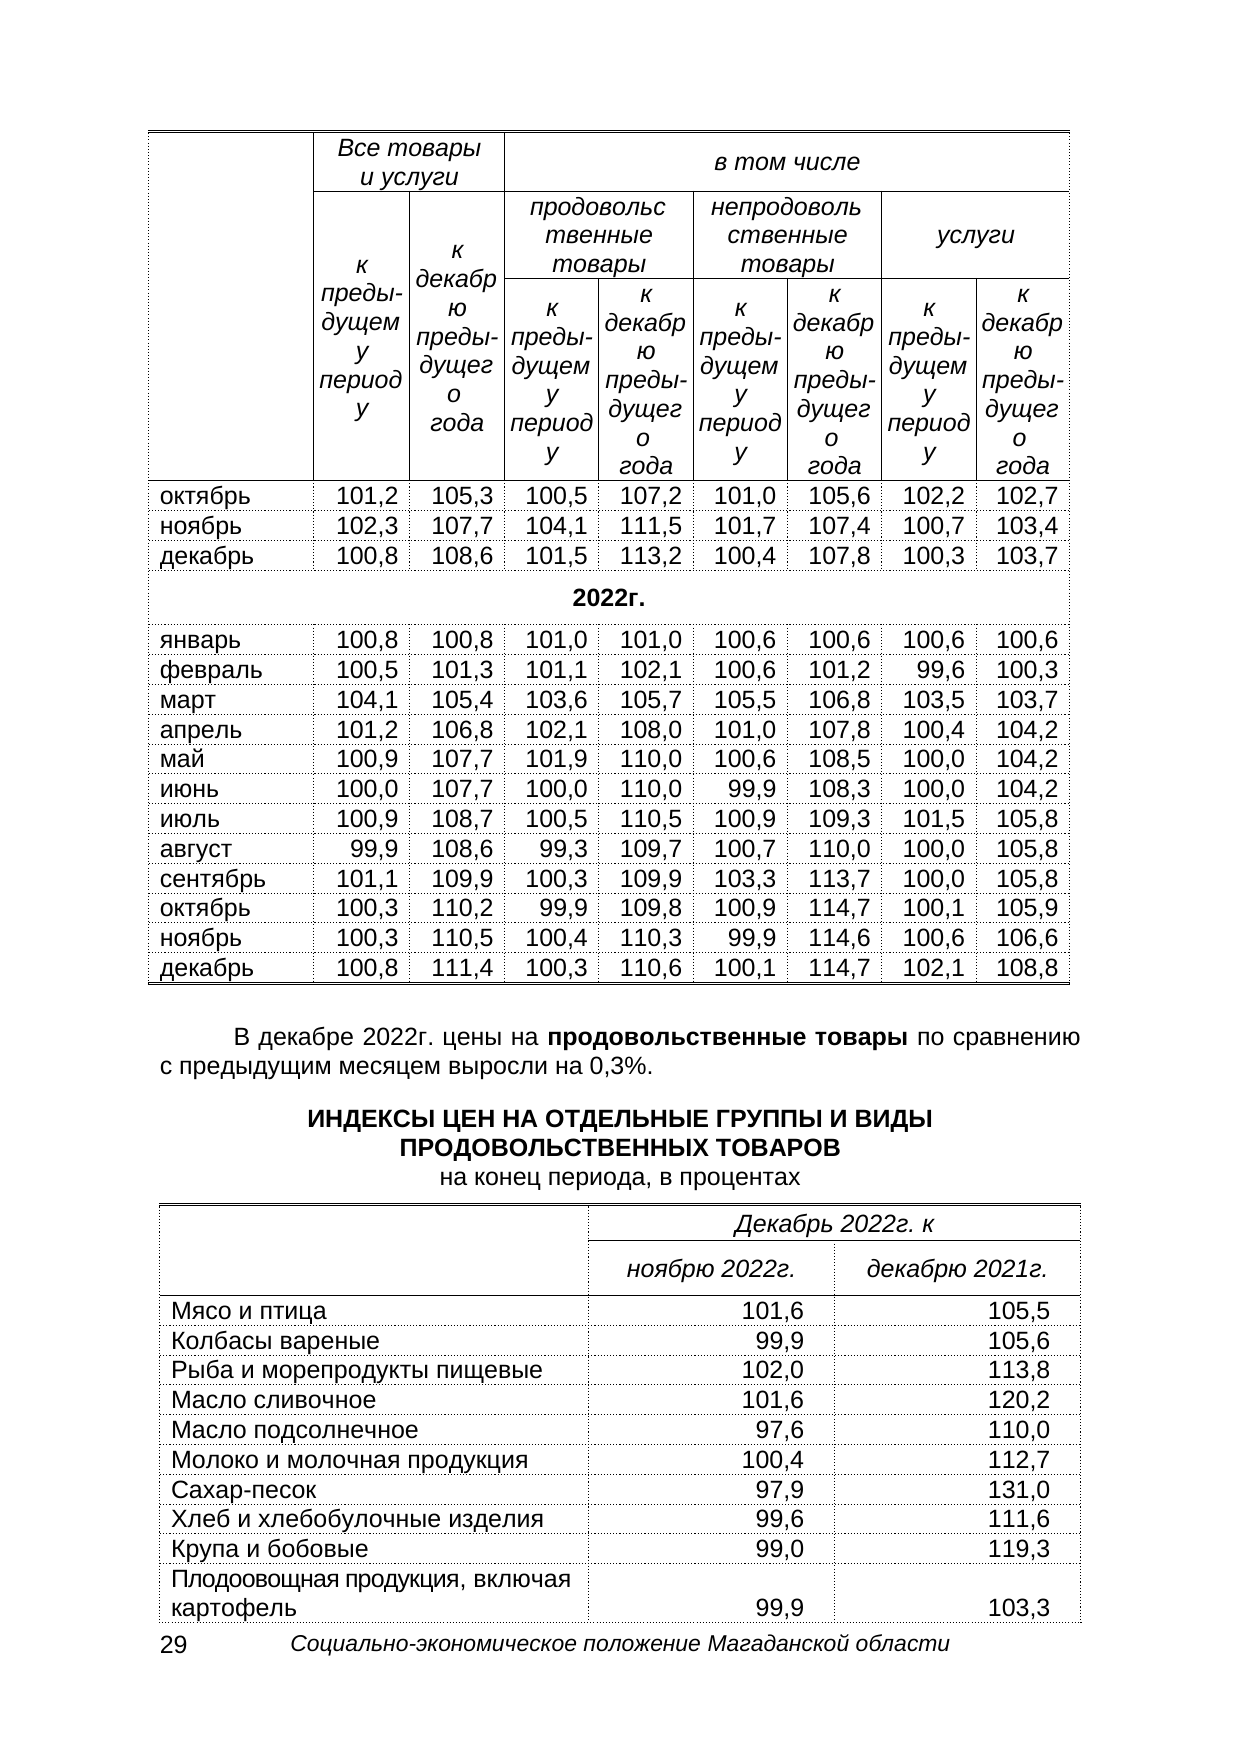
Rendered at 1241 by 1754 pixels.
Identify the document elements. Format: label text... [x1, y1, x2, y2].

table_cell 100,9 [693, 803, 787, 833]
table_cell 106,6 [976, 922, 1069, 952]
table_cell 100,1 [882, 893, 976, 922]
table_cell 101,5 [505, 540, 599, 569]
table_cell 100,3 [882, 540, 976, 569]
table_cell 113,2 [599, 540, 693, 569]
table_cell 103,4 [976, 510, 1069, 540]
table_cell 100,5 [505, 481, 599, 510]
table_cell 113,8 [835, 1355, 1081, 1384]
table_cell июль [148, 803, 314, 833]
table_cell Молоко и молочная продукция [160, 1444, 588, 1474]
table_cell 105,5 [693, 684, 787, 714]
table_cell 100,7 [882, 510, 976, 540]
table_cell 102,3 [314, 510, 409, 540]
table_cell апрель [148, 714, 314, 743]
table_cell 101,3 [410, 654, 505, 684]
table_cell 105,7 [599, 684, 693, 714]
table_cell 100,0 [314, 773, 409, 803]
table_cell 108,3 [788, 773, 882, 803]
table_cell услуги [882, 192, 1069, 278]
table_header [148, 133, 313, 480]
table_cell 102,1 [599, 654, 693, 684]
table_cell Колбасы вареные [160, 1325, 588, 1354]
table_cell 100,0 [505, 773, 599, 803]
table_cell 109,7 [599, 833, 693, 863]
table_cell 105,8 [976, 803, 1069, 833]
table_cell продовольственные товары [505, 192, 693, 278]
table_cell 100,3 [314, 922, 409, 952]
table_header Декабрь 2022г. к [588, 1206, 1081, 1240]
table_cell 104,1 [314, 684, 409, 714]
table_cell 112,7 [835, 1444, 1081, 1474]
table_cell 100,3 [314, 893, 409, 922]
table_cell 108,7 [410, 803, 505, 833]
table_cell 110,5 [599, 803, 693, 833]
table_cell 100,3 [505, 863, 599, 892]
table_cell 99,6 [588, 1504, 834, 1533]
table_cell 103,7 [976, 684, 1069, 714]
table_cell 100,6 [693, 624, 787, 654]
table_cell 101,0 [599, 624, 693, 654]
table_cell 105,5 [835, 1295, 1081, 1325]
table_cell 100,4 [588, 1444, 834, 1474]
table_cell 105,6 [788, 481, 882, 510]
table_cell 100,6 [693, 744, 787, 773]
table_cell Мясо и птица [160, 1296, 588, 1325]
text на конец периода, в процентах [159, 1162, 1081, 1191]
table_cell 103,3 [693, 863, 787, 892]
table_header в том числе [505, 133, 1069, 191]
table_cell февраль [148, 654, 314, 684]
table_cell октябрь [148, 893, 314, 922]
table_cell 114,7 [788, 952, 882, 982]
table_cell 109,9 [410, 863, 505, 892]
table_cell ноябрь [148, 922, 314, 952]
table_cell Масло подсолнечное [160, 1414, 588, 1444]
table_cell 100,8 [314, 540, 409, 569]
table_cell 120,2 [835, 1384, 1081, 1414]
table_cell 104,2 [976, 773, 1069, 803]
table_cell 107,2 [599, 481, 693, 510]
table_cell к декабрю преды-дущего года [788, 279, 881, 480]
table_cell 100,9 [314, 803, 409, 833]
table_cell ноябрю 2022г. [588, 1241, 834, 1295]
table_cell 103,6 [505, 684, 599, 714]
table_cell 105,9 [976, 893, 1069, 922]
table_cell 104,2 [976, 714, 1069, 743]
table_cell 104,1 [505, 510, 599, 540]
table_cell 100,6 [882, 922, 976, 952]
table_cell октябрь [148, 481, 314, 510]
table_cell 109,8 [599, 893, 693, 922]
table_cell 109,9 [599, 863, 693, 892]
table_cell 102,1 [882, 952, 976, 982]
table_cell к декабрю преды-дущего года [410, 192, 504, 480]
table_cell 107,7 [410, 744, 505, 773]
table_cell Хлеб и хлебобулочные изделия [160, 1504, 588, 1533]
table_cell 111,4 [410, 952, 505, 982]
table_cell 97,9 [588, 1474, 834, 1503]
table_cell 107,4 [788, 510, 882, 540]
table_cell непродовольственные товары [694, 192, 881, 278]
table_cell 101,1 [314, 863, 409, 892]
table_cell 100,5 [314, 654, 409, 684]
table_cell декабрь [148, 952, 314, 982]
table_cell 100,8 [410, 624, 505, 654]
table_cell март [148, 684, 314, 714]
table_cell 105,8 [976, 863, 1069, 892]
table_cell 100,7 [693, 833, 787, 863]
table_cell 102,2 [882, 481, 976, 510]
table_cell 100,5 [505, 803, 599, 833]
table_cell май [148, 744, 314, 773]
table_cell 2022г. [148, 570, 1069, 624]
table_cell 100,3 [976, 654, 1069, 684]
table_cell 105,4 [410, 684, 505, 714]
table_cell Крупа и бобовые [160, 1533, 588, 1563]
table_cell 101,2 [314, 481, 409, 510]
table_cell к преды-дущему периоду [505, 279, 598, 480]
table_cell июнь [148, 773, 314, 803]
table_cell 100,8 [314, 624, 409, 654]
table_cell 99,9 [314, 833, 409, 863]
table_cell 100,3 [505, 952, 599, 982]
table_cell 100,6 [976, 624, 1069, 654]
table_cell 99,9 [505, 893, 599, 922]
table_cell 108,0 [599, 714, 693, 743]
table_cell август [148, 833, 314, 863]
table_cell 109,3 [788, 803, 882, 833]
table_cell 99,9 [693, 773, 787, 803]
table_cell 108,5 [788, 744, 882, 773]
table_cell 101,2 [314, 714, 409, 743]
table_cell 101,6 [588, 1296, 834, 1325]
table_cell 100,4 [882, 714, 976, 743]
table_cell 108,8 [976, 952, 1069, 982]
table_cell 99,0 [588, 1533, 834, 1563]
table_cell 105,8 [976, 833, 1069, 863]
table_cell сентябрь [148, 863, 314, 892]
table_cell 100,1 [693, 952, 787, 982]
table_cell 100,6 [693, 654, 787, 684]
table_cell к преды-дущему периоду [694, 279, 787, 480]
table_cell 100,0 [882, 773, 976, 803]
table_cell 110,6 [599, 952, 693, 982]
table_cell Рыба и морепродукты пищевые [160, 1355, 588, 1384]
table_cell 101,0 [693, 714, 787, 743]
table_cell 114,6 [788, 922, 882, 952]
text В декабре 2022г. цены на продовольственные товары по сравнению с предыдущим месяцем выросли на 0,3%. [159, 1022, 1081, 1079]
table_cell 114,7 [788, 893, 882, 922]
table_cell 110,0 [788, 833, 882, 863]
table_cell 101,0 [505, 624, 599, 654]
table_cell 100,9 [314, 744, 409, 773]
table_cell 110,3 [599, 922, 693, 952]
table_header Все товары и услуги [314, 133, 504, 191]
table_cell 101,2 [788, 654, 882, 684]
table_cell 103,5 [882, 684, 976, 714]
table_cell к преды-дущему периоду [314, 192, 409, 480]
table_cell к декабрю преды-дущего года [599, 279, 693, 480]
table_cell 99,6 [882, 654, 976, 684]
table_cell 110,0 [835, 1414, 1081, 1444]
table_cell 101,6 [588, 1384, 834, 1414]
table_cell 106,8 [410, 714, 505, 743]
table_cell 110,0 [599, 744, 693, 773]
table_cell 110,2 [410, 893, 505, 922]
table_cell 119,3 [835, 1533, 1081, 1563]
table_cell 99,9 [588, 1325, 834, 1354]
table_cell 102,0 [588, 1355, 834, 1384]
table_cell 107,7 [410, 510, 505, 540]
table_cell 105,3 [410, 481, 505, 510]
table_cell 101,1 [505, 654, 599, 684]
table_cell 101,5 [882, 803, 976, 833]
table_cell к декабрю преды-дущего года [977, 279, 1069, 480]
table_cell декабрю 2021г. [835, 1241, 1081, 1295]
table_cell 100,4 [505, 922, 599, 952]
table_cell 103,3 [835, 1563, 1081, 1622]
table_cell 101,9 [505, 744, 599, 773]
table_cell 100,4 [693, 540, 787, 569]
table_cell 111,6 [835, 1504, 1081, 1533]
table_cell 101,0 [693, 481, 787, 510]
table_cell 104,2 [976, 744, 1069, 773]
table_cell 113,7 [788, 863, 882, 892]
table_cell 106,8 [788, 684, 882, 714]
table_cell 110,5 [410, 922, 505, 952]
table_cell 100,9 [693, 893, 787, 922]
table_cell 110,0 [599, 773, 693, 803]
table_cell 108,6 [410, 540, 505, 569]
table_cell 100,8 [314, 952, 409, 982]
table_cell 100,0 [882, 863, 976, 892]
table_cell 100,0 [882, 744, 976, 773]
table_cell 107,8 [788, 540, 882, 569]
table_cell Плодоовощная продукция, включая картофель [160, 1563, 588, 1622]
table_cell 131,0 [835, 1474, 1081, 1503]
table_cell 107,7 [410, 773, 505, 803]
table_cell 100,6 [788, 624, 882, 654]
table_cell Сахар-песок [160, 1474, 588, 1503]
table_cell 99,3 [505, 833, 599, 863]
table_cell декабрь [148, 540, 314, 569]
table_cell 99,9 [693, 922, 787, 952]
table_cell Масло сливочное [160, 1384, 588, 1414]
table_cell 105,6 [835, 1325, 1081, 1354]
table_cell 111,5 [599, 510, 693, 540]
table_cell 108,6 [410, 833, 505, 863]
table_cell 101,7 [693, 510, 787, 540]
table_cell 102,7 [976, 481, 1069, 510]
table_cell 102,1 [505, 714, 599, 743]
table_cell 107,8 [788, 714, 882, 743]
table_cell к преды-дущему периоду [882, 279, 976, 480]
table_cell январь [148, 624, 314, 654]
table_cell 97,6 [588, 1414, 834, 1444]
table_header [160, 1206, 588, 1295]
table_cell 99,9 [588, 1563, 834, 1622]
table_cell 100,0 [882, 833, 976, 863]
text ИНДЕКСЫ ЦЕН НА ОТДЕЛЬНЫЕ ГРУППЫ И ВИДЫ ПРОДОВОЛЬСТВЕННЫХ ТОВАРОВ [159, 1104, 1081, 1162]
table_cell 103,7 [976, 540, 1069, 569]
table_cell 100,6 [882, 624, 976, 654]
table_cell ноябрь [148, 510, 314, 540]
